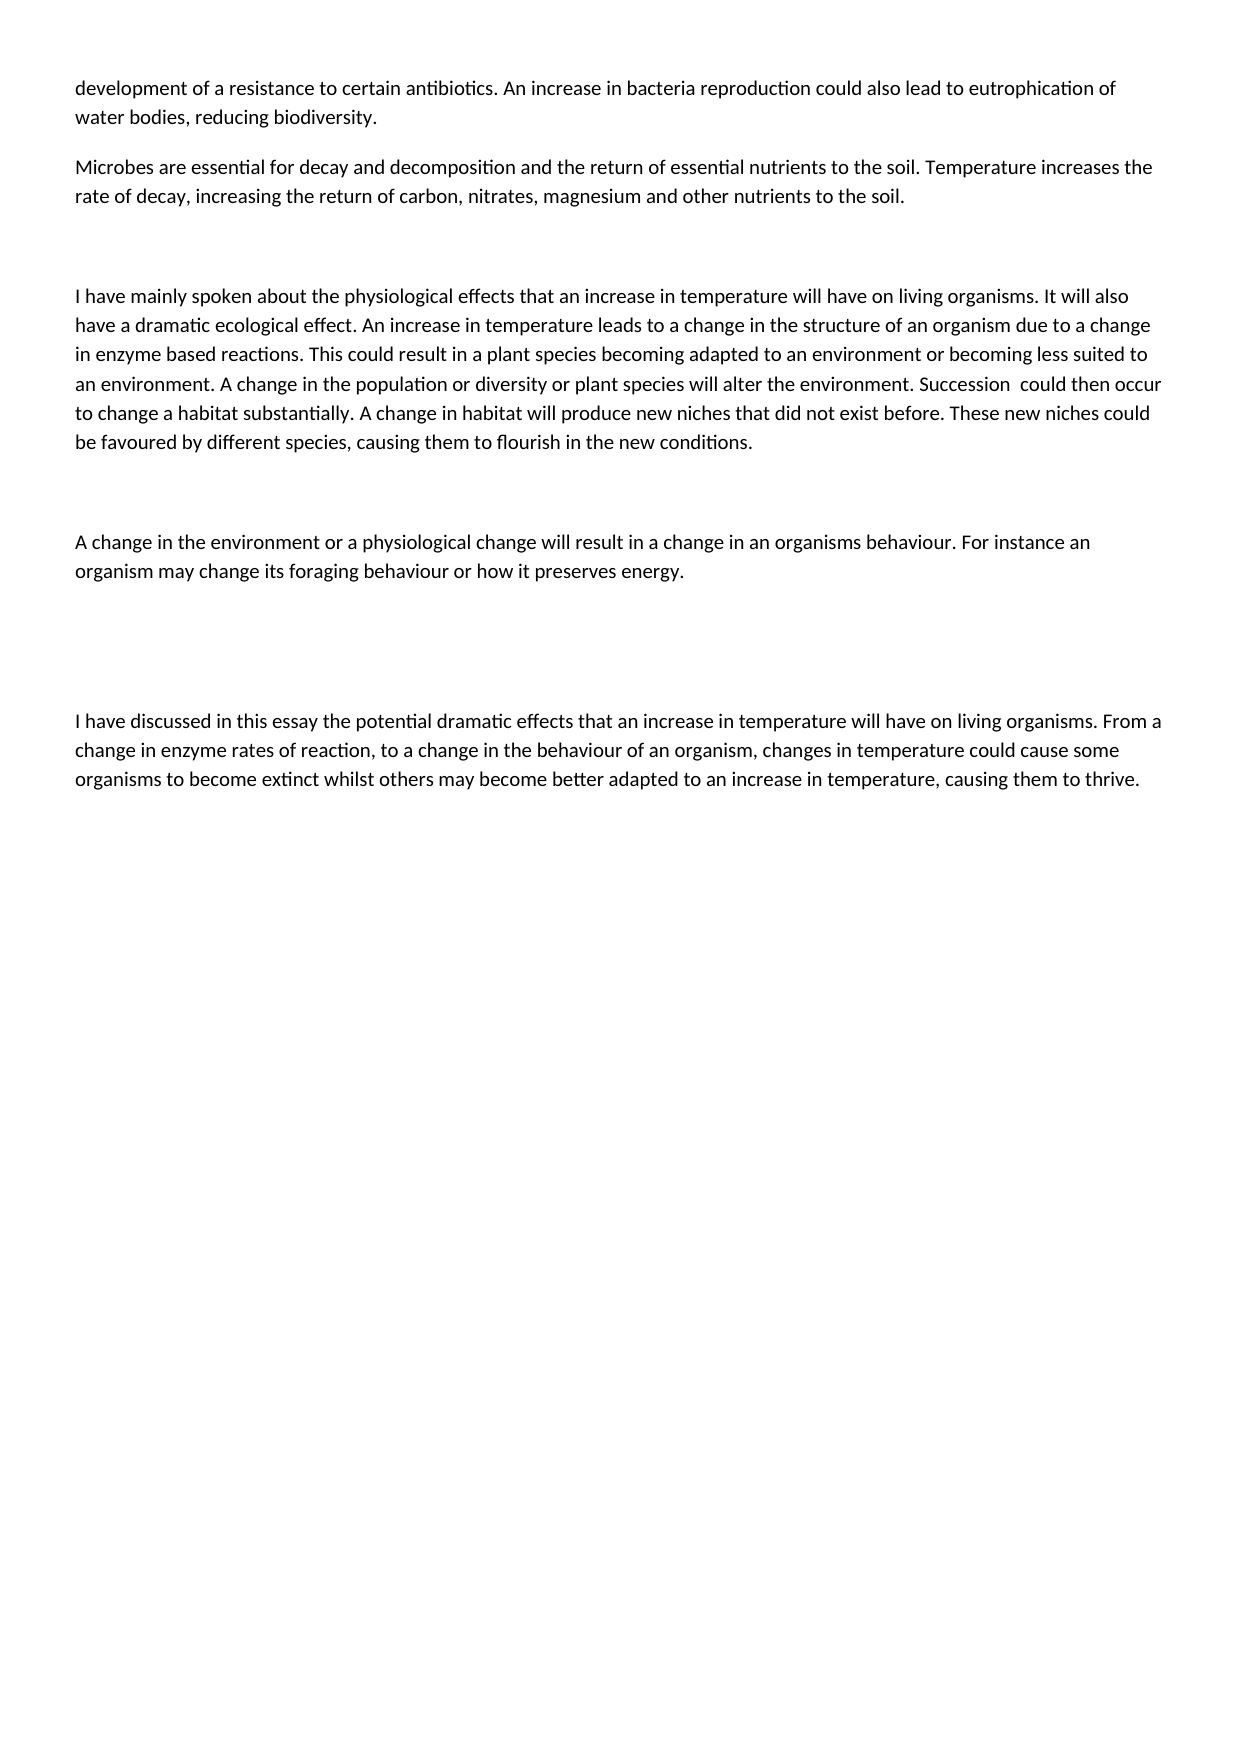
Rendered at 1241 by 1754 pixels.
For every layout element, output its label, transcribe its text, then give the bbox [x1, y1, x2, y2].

text I have mainly spoken about the physiological effects that an increase in temperature will have on living organisms. It will also have a dramatic ecological effect. An increase in temperature leads to a change in the structure of an organism due to a change in enzyme based reactions. This could result in a plant species becoming adapted to an environment or becoming less suited to an environment. A change in the population or diversity or plant species will alter the environment. Succession could then occur to change a habitat substantially. A change in habitat will produce new niches that did not exist before. These new niches could be favoured by different species, causing them to flourish in the new conditions. [75, 283, 1165, 454]
text Microbes are essential for decay and decomposition and the return of essential nutrients to the soil. Temperature increases the rate of decay, increasing the return of carbon, nitrates, magnesium and other nutrients to the soil. [75, 154, 1165, 209]
text A change in the environment or a physiological change will result in a change in an organisms behaviour. For instance an organism may change its foraging behaviour or how it preserves energy. [75, 529, 1165, 584]
text I have discussed in this essay the potential dramatic effects that an increase in temperature will have on living organisms. From a change in enzyme rates of reaction, to a change in the behaviour of an organism, changes in temperature could cause some organisms to become extinct whilst others may become better adapted to an increase in temperature, causing them to thrive. [75, 708, 1165, 792]
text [75, 75, 1165, 129]
